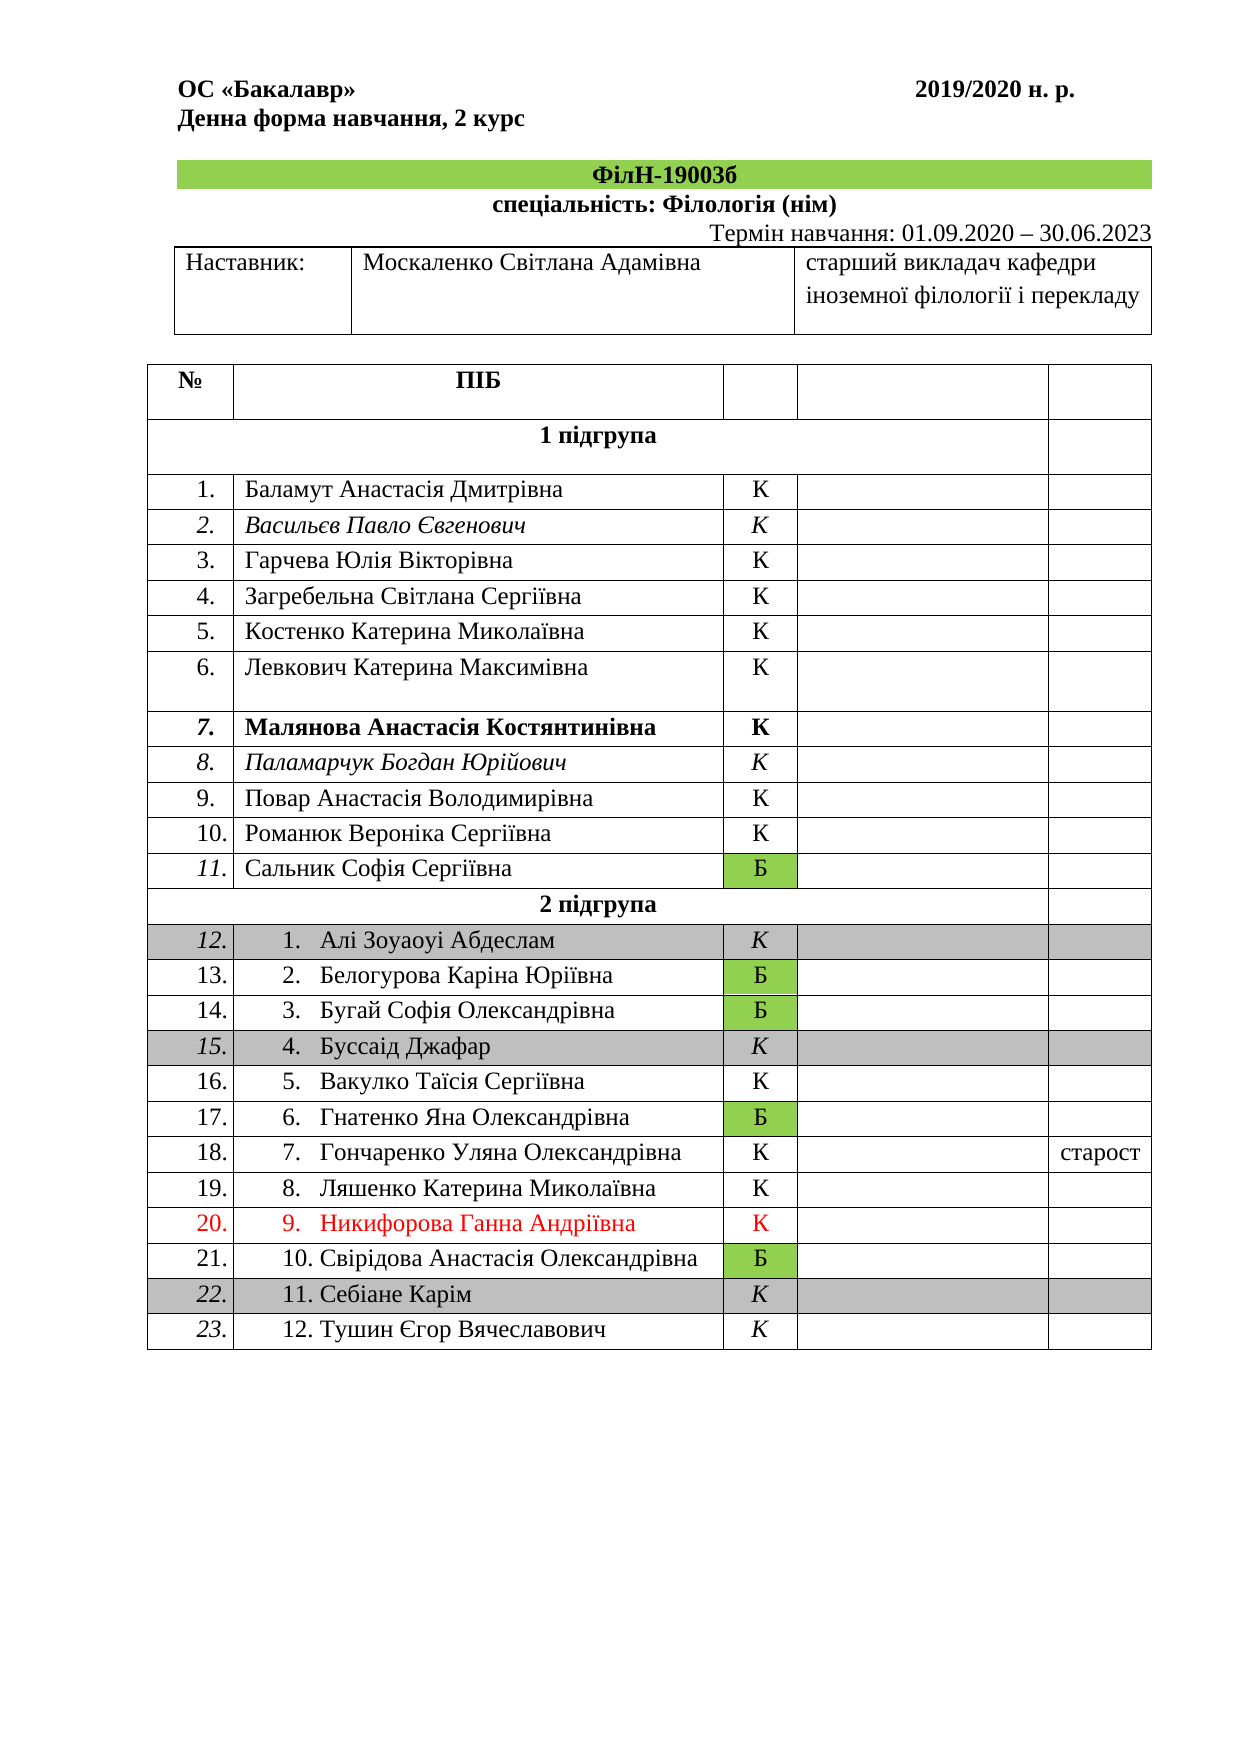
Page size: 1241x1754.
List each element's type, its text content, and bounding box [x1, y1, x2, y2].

table_cell [1049, 1208, 1151, 1242]
table_cell [1049, 783, 1151, 817]
table_cell [798, 996, 1048, 1030]
table_cell Никифорова Ганна Андріївна [234, 1208, 723, 1242]
table_cell [798, 1031, 1048, 1065]
table_cell [798, 960, 1048, 994]
table_cell К [724, 1031, 797, 1065]
table_cell [1049, 545, 1151, 580]
table_cell [1049, 960, 1151, 994]
table_cell [1049, 1244, 1151, 1278]
table_cell [148, 1031, 233, 1065]
table_cell Тушин Єгор Вячеславович [234, 1314, 723, 1349]
table_cell Алі Зоуаоуі Абдеслам [234, 925, 723, 959]
table_cell К [724, 581, 797, 615]
table_cell [148, 581, 233, 615]
table_cell [148, 510, 233, 544]
table_cell Белогурова Каріна Юріївна [234, 960, 723, 994]
table_cell К [724, 1173, 797, 1207]
table_cell [1049, 747, 1151, 782]
table_cell [1049, 616, 1151, 651]
table_cell К [724, 925, 797, 959]
text Термін навчання: 01.09.2020 – 30.06.2023 [177, 218, 1152, 246]
table_cell Б [724, 996, 797, 1030]
table_cell [798, 1102, 1048, 1136]
table_cell Гнатенко Яна Олександрівна [234, 1102, 723, 1136]
table_cell [148, 960, 233, 994]
table_cell [148, 1244, 233, 1278]
table_cell Загребельна Світлана Сергіївна [234, 581, 723, 615]
table_cell [798, 1279, 1048, 1313]
table_cell [148, 1314, 233, 1349]
table_cell К [724, 1066, 797, 1101]
table_cell [148, 1173, 233, 1207]
table_cell [798, 747, 1048, 782]
table_cell Б [724, 960, 797, 994]
table_header [724, 365, 797, 418]
table_cell К [724, 475, 797, 509]
table_cell [1049, 1279, 1151, 1313]
table_cell Вакулко Таїсія Сергіївна [234, 1066, 723, 1101]
table_cell [798, 545, 1048, 580]
text Денна форма навчання, 2 курс [177, 103, 1152, 131]
table_cell Б [724, 854, 797, 888]
table_cell [148, 616, 233, 651]
table_cell [148, 1208, 233, 1242]
table_header [1049, 365, 1151, 418]
table_cell К [724, 545, 797, 580]
table_cell [798, 854, 1048, 888]
table_cell Б [724, 1244, 797, 1278]
table_cell [1049, 1314, 1151, 1349]
table_cell К [724, 510, 797, 544]
table_cell [798, 712, 1048, 746]
text ОС «Бакалавр» 2019/2020 н. р. [177, 74, 1152, 103]
table_cell К [724, 1314, 797, 1349]
table_cell [1049, 581, 1151, 615]
table_cell [1049, 510, 1151, 544]
table_cell староста [1049, 1137, 1151, 1172]
table_cell [148, 1102, 233, 1136]
table_cell Сальник Софія Сергіївна [234, 854, 723, 888]
table_cell [798, 475, 1048, 509]
table_cell [1049, 712, 1151, 746]
table_cell [1049, 925, 1151, 959]
table_cell [1049, 889, 1151, 924]
table_cell Себіане Карім [234, 1279, 723, 1313]
table_cell Костенко Катерина Миколаївна [234, 616, 723, 651]
table_cell 1 підгрупа [148, 420, 1048, 473]
table_header Москаленко Світлана Адамівна [352, 248, 794, 334]
table_header Наставник: [175, 248, 351, 334]
table_cell К [724, 616, 797, 651]
table_header № [148, 365, 233, 418]
table_cell [148, 925, 233, 959]
table_cell [798, 616, 1048, 651]
table_cell [798, 818, 1048, 852]
table_cell [148, 818, 233, 852]
table_cell К [724, 1137, 797, 1172]
table_cell [1049, 652, 1151, 711]
table_cell [1049, 1031, 1151, 1065]
table_cell [148, 712, 233, 746]
table_cell Романюк Вероніка Сергіївна [234, 818, 723, 852]
table_cell К [724, 1279, 797, 1313]
table_cell [148, 747, 233, 782]
table_cell 2 підгрупа [148, 889, 1048, 924]
text спеціальність: Філологія (нім) [177, 189, 1152, 218]
table_cell Б [724, 1102, 797, 1136]
table_cell Ляшенко Катерина Миколаївна [234, 1173, 723, 1207]
table_cell [1049, 420, 1151, 473]
table_cell [1049, 1066, 1151, 1101]
table_cell К [724, 1208, 797, 1242]
table_header ПІБ [234, 365, 723, 418]
table_header старший викладач кафедри іноземної філології і перекладу [795, 248, 1151, 334]
table_cell [148, 1279, 233, 1313]
table_cell [798, 1314, 1048, 1349]
table_cell [798, 1173, 1048, 1207]
table_cell [798, 1066, 1048, 1101]
table_cell [798, 652, 1048, 711]
table_cell [798, 581, 1048, 615]
table_cell [1049, 996, 1151, 1030]
table_cell [798, 510, 1048, 544]
table_cell [798, 1244, 1048, 1278]
table_cell [798, 783, 1048, 817]
table_cell [1049, 1102, 1151, 1136]
table_cell [798, 925, 1048, 959]
table_cell Левкович Катерина Максимівна [234, 652, 723, 711]
table_cell [148, 854, 233, 888]
table_cell Бугай Софія Олександрівна [234, 996, 723, 1030]
table_cell Свірідова Анастасія Олександрівна [234, 1244, 723, 1278]
table_cell Повар Анастасія Володимирівна [234, 783, 723, 817]
table_cell К [724, 712, 797, 746]
subtitle ФілН-19003б [177, 160, 1152, 189]
table_cell [1049, 475, 1151, 509]
table_cell [148, 783, 233, 817]
table_header [798, 365, 1048, 418]
table_cell Гарчева Юлія Вікторівна [234, 545, 723, 580]
table_cell Паламарчук Богдан Юрійович [234, 747, 723, 782]
table_cell К [724, 818, 797, 852]
table_cell [1049, 818, 1151, 852]
table_cell [1049, 854, 1151, 888]
table_cell К [724, 747, 797, 782]
table_cell [148, 545, 233, 580]
table_cell [798, 1137, 1048, 1172]
table_cell [798, 1208, 1048, 1242]
table_cell [148, 475, 233, 509]
table_cell [148, 1137, 233, 1172]
table_cell Васильєв Павло Євгенович [234, 510, 723, 544]
table_cell [148, 1066, 233, 1101]
table_cell Гончаренко Уляна Олександрівна [234, 1137, 723, 1172]
table_cell Баламут Анастасія Дмитрівна [234, 475, 723, 509]
table_cell [1049, 1173, 1151, 1207]
table_cell К [724, 783, 797, 817]
table_cell К [724, 652, 797, 711]
table_cell Буссаід Джафар [234, 1031, 723, 1065]
table_cell [148, 652, 233, 711]
table_cell [148, 996, 233, 1030]
table_cell Малянова Анастасія Костянтинівна [234, 712, 723, 746]
